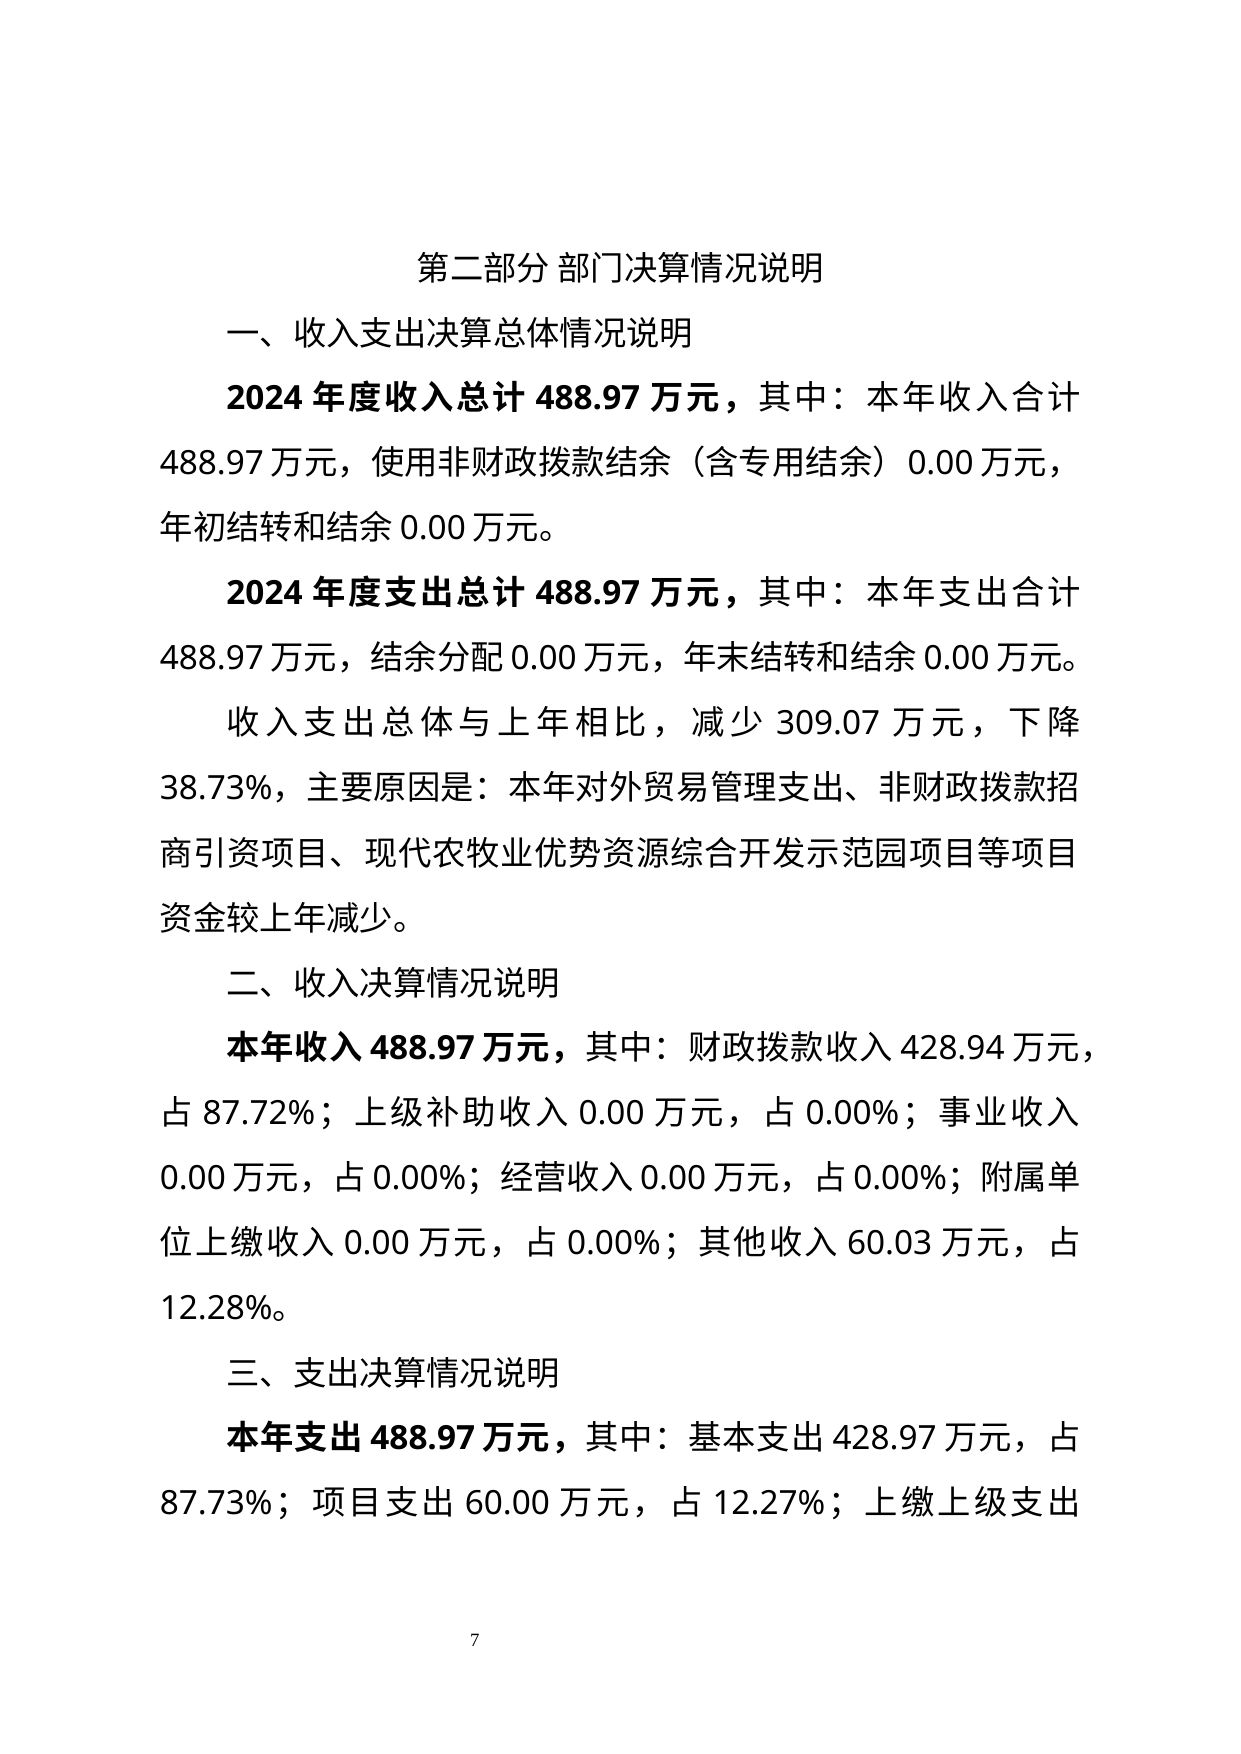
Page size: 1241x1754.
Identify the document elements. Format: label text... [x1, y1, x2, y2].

text 二、收入决算情况说明 [159, 948, 1081, 1013]
text 第二部分 部门决算情况说明 [159, 233, 1081, 298]
text 一、收入支出决算总体情况说明 [159, 298, 1081, 363]
text 三、支出决算情况说明 [159, 1338, 1081, 1403]
text 2024年度支出总计488.97万元，其中：本年支出合计488.97万元，结余分配0.00万元，年末结转和结余0.00万元。 [159, 558, 1081, 688]
text 2024年度收入总计488.97万元，其中：本年收入合计488.97万元，使用非财政拨款结余（含专用结余）0.00万元，年初结转和结余0.00万元。 [159, 363, 1081, 558]
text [159, 1403, 1081, 1533]
text 本年收入488.97万元，其中：财政拨款收入428.94万元，占87.72%；上级补助收入0.00万元，占0.00%；事业收入0.00万元，占0.00%；经营收入0.00万元，占0.00%；附属单位上缴收入0.00万元，占0.00%；其他收入60.03万元，占12.28%。 [159, 1013, 1081, 1338]
text 收入支出总体与上年相比，减少309.07万元，下降38.73%，主要原因是：本年对外贸易管理支出、非财政拨款招商引资项目、现代农牧业优势资源综合开发示范园项目等项目资金较上年减少。 [159, 688, 1081, 948]
